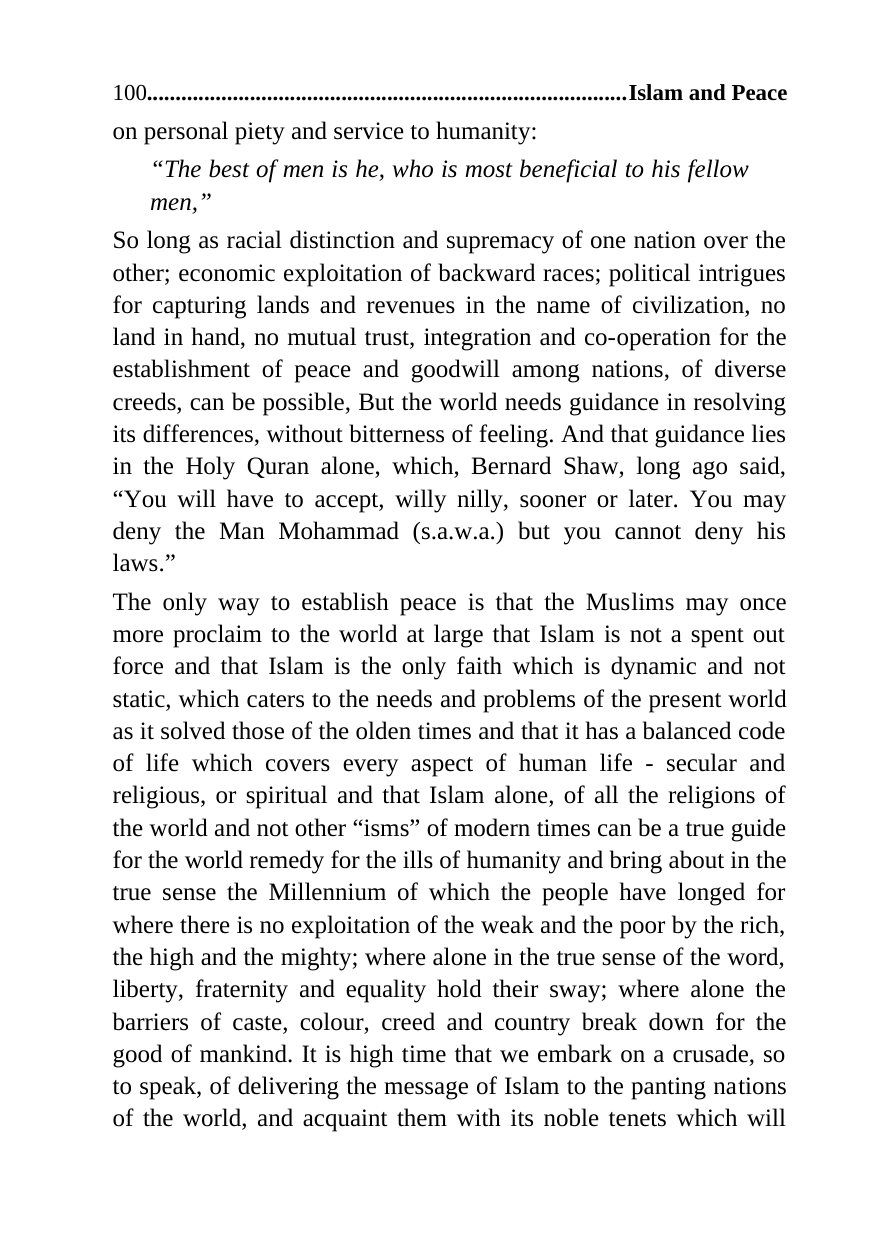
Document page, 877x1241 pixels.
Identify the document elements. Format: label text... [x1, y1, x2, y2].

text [112, 584, 787, 1133]
text “The best of men is he, who is most beneficial to his fellow men,” [150, 152, 749, 217]
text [112, 113, 787, 146]
text So long as racial distinction and supremacy of one nation over the other; economic exploitation of backward races; political intrigues for capturing lands and revenues in the name of civilization, no land in hand, no mutual trust, integration and co-operation for the establishment of peace and goodwill among nations, of diverse creeds, can be possible, But the world needs guidance in resolving its differences, without bitterness of feeling. And that guidance lies in the Holy Quran alone, which, Bernard Shaw, long ago said, “You will have to accept, willy nilly, sooner or later. You may deny the Man Mohammad (s.a.w.a.) but you cannot deny his laws.” [112, 223, 787, 578]
